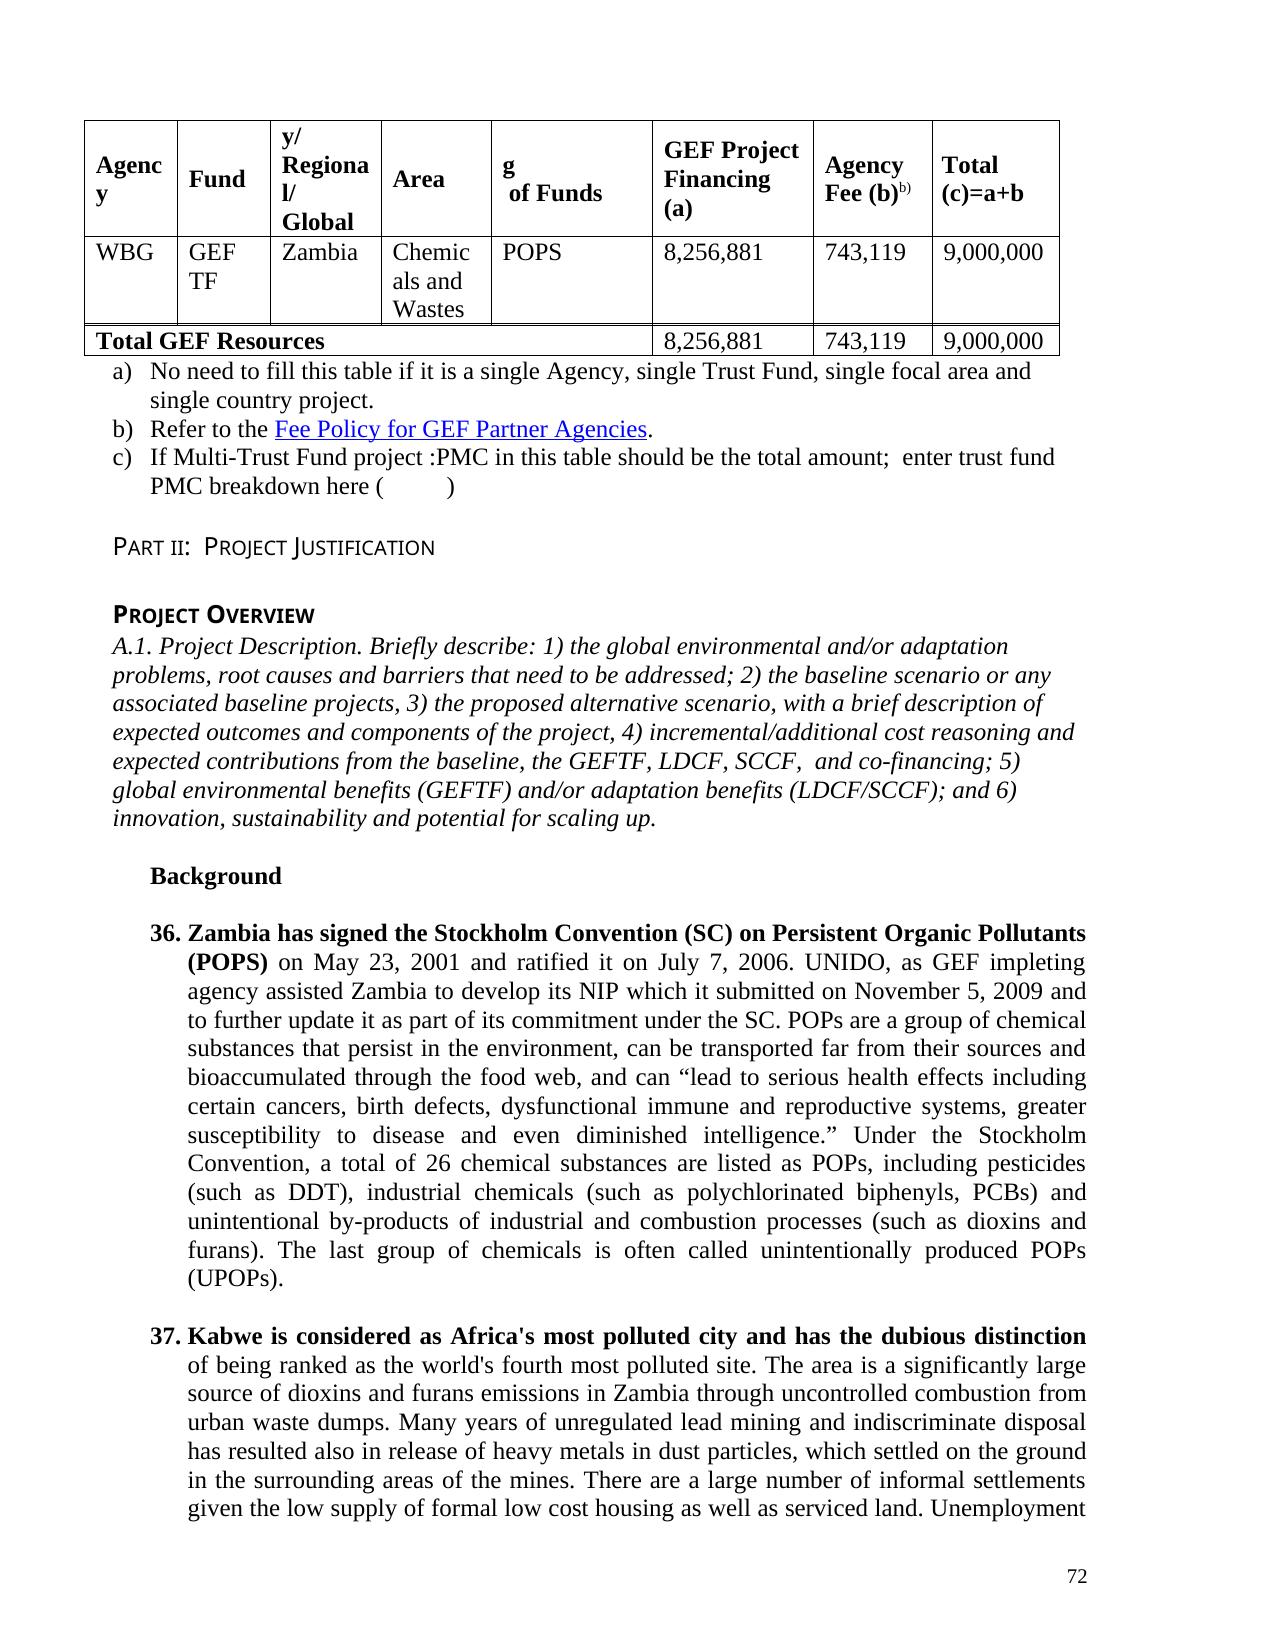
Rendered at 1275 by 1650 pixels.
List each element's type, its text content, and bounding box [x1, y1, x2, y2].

table_cell 8,256,881 [653, 326, 813, 355]
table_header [492, 121, 652, 236]
table_cell [382, 237, 491, 323]
table_cell Total GEF Resources [85, 326, 652, 355]
subtitle Project Overview A.1. Project Description. Briefly describe: 1) the global environmental and/or adaptation problems, root causes and barriers that need to be addressed; 2) the baseline scenario or any associated baseline projects, 3) the proposed alternative scenario, with a brief description of expected outcomes and components of the project, 4) incremental/additional cost reasoning and expected contributions from the baseline, the GEFTF, LDCF, SCCF, and co-financing; 5) global environmental benefits (GEFTF) and/or adaptation benefits (LDCF/SCCF); and 6) innovation, sustainability and potential for scaling up. [112, 597, 1087, 832]
table_cell Agency Fee (b)b) [814, 121, 932, 236]
text Background [150, 861, 1087, 890]
table_cell 9,000,000 [933, 326, 1059, 355]
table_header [271, 121, 381, 236]
table_header GEF Agency [85, 121, 177, 236]
table_cell 743,119 [814, 237, 932, 323]
table_cell Total (c)=a+b [933, 121, 1059, 236]
table_cell [178, 237, 270, 323]
table_cell GEF Project Financing (a) [653, 121, 813, 236]
list No need to fill this table if it is a single Agency, single Trust Fund, single focal area and single country project. [112, 356, 1087, 414]
table_cell 8,256,881 [653, 237, 813, 323]
table_cell Zambia [271, 237, 381, 323]
table_header Trust Fund [178, 121, 270, 236]
list Refer to the Fee Policy for GEF Partner Agencies. [112, 414, 1087, 442]
list Zambia has signed the Stockholm Convention (SC) on Persistent Organic Pollutants (POPS) on May 23, 2001 and ratified it on July 7, 2006. UNIDO, as GEF impleting agency assisted Zambia to develop its NIP which it submitted on November 5, 2009 and to further update it as part of its commitment under the SC. POPs are a group of chemical substances that persist in the environment, can be transported far from their sources and bioaccumulated through the food web, and can “lead to serious health effects including certain cancers, birth defects, dysfunctional immune and reproductive systems, greater susceptibility to disease and even diminished intelligence.” Under the Stockholm Convention, a total of 26 chemical substances are listed as POPs, including pesticides (such as DDT), industrial chemicals (such as polychlorinated biphenyls, PCBs) and unintentional by-products of industrial and combustion processes (such as dioxins and furans). The last group of chemicals is often called unintentionally produced POPs (UPOPs). [150, 918, 1087, 1292]
subtitle Part ii: Project Justification [112, 529, 1087, 563]
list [150, 1321, 1087, 1522]
table_cell 743,119 [814, 326, 932, 355]
table_cell [492, 237, 652, 323]
list If Multi-Trust Fund project :PMC in this table should be the total amount; enter trust fund PMC breakdown here ( ) [112, 442, 1087, 500]
table_header Focal Area [382, 121, 491, 236]
table_cell WBG [85, 237, 177, 323]
table_cell 9,000,000 [933, 237, 1059, 323]
